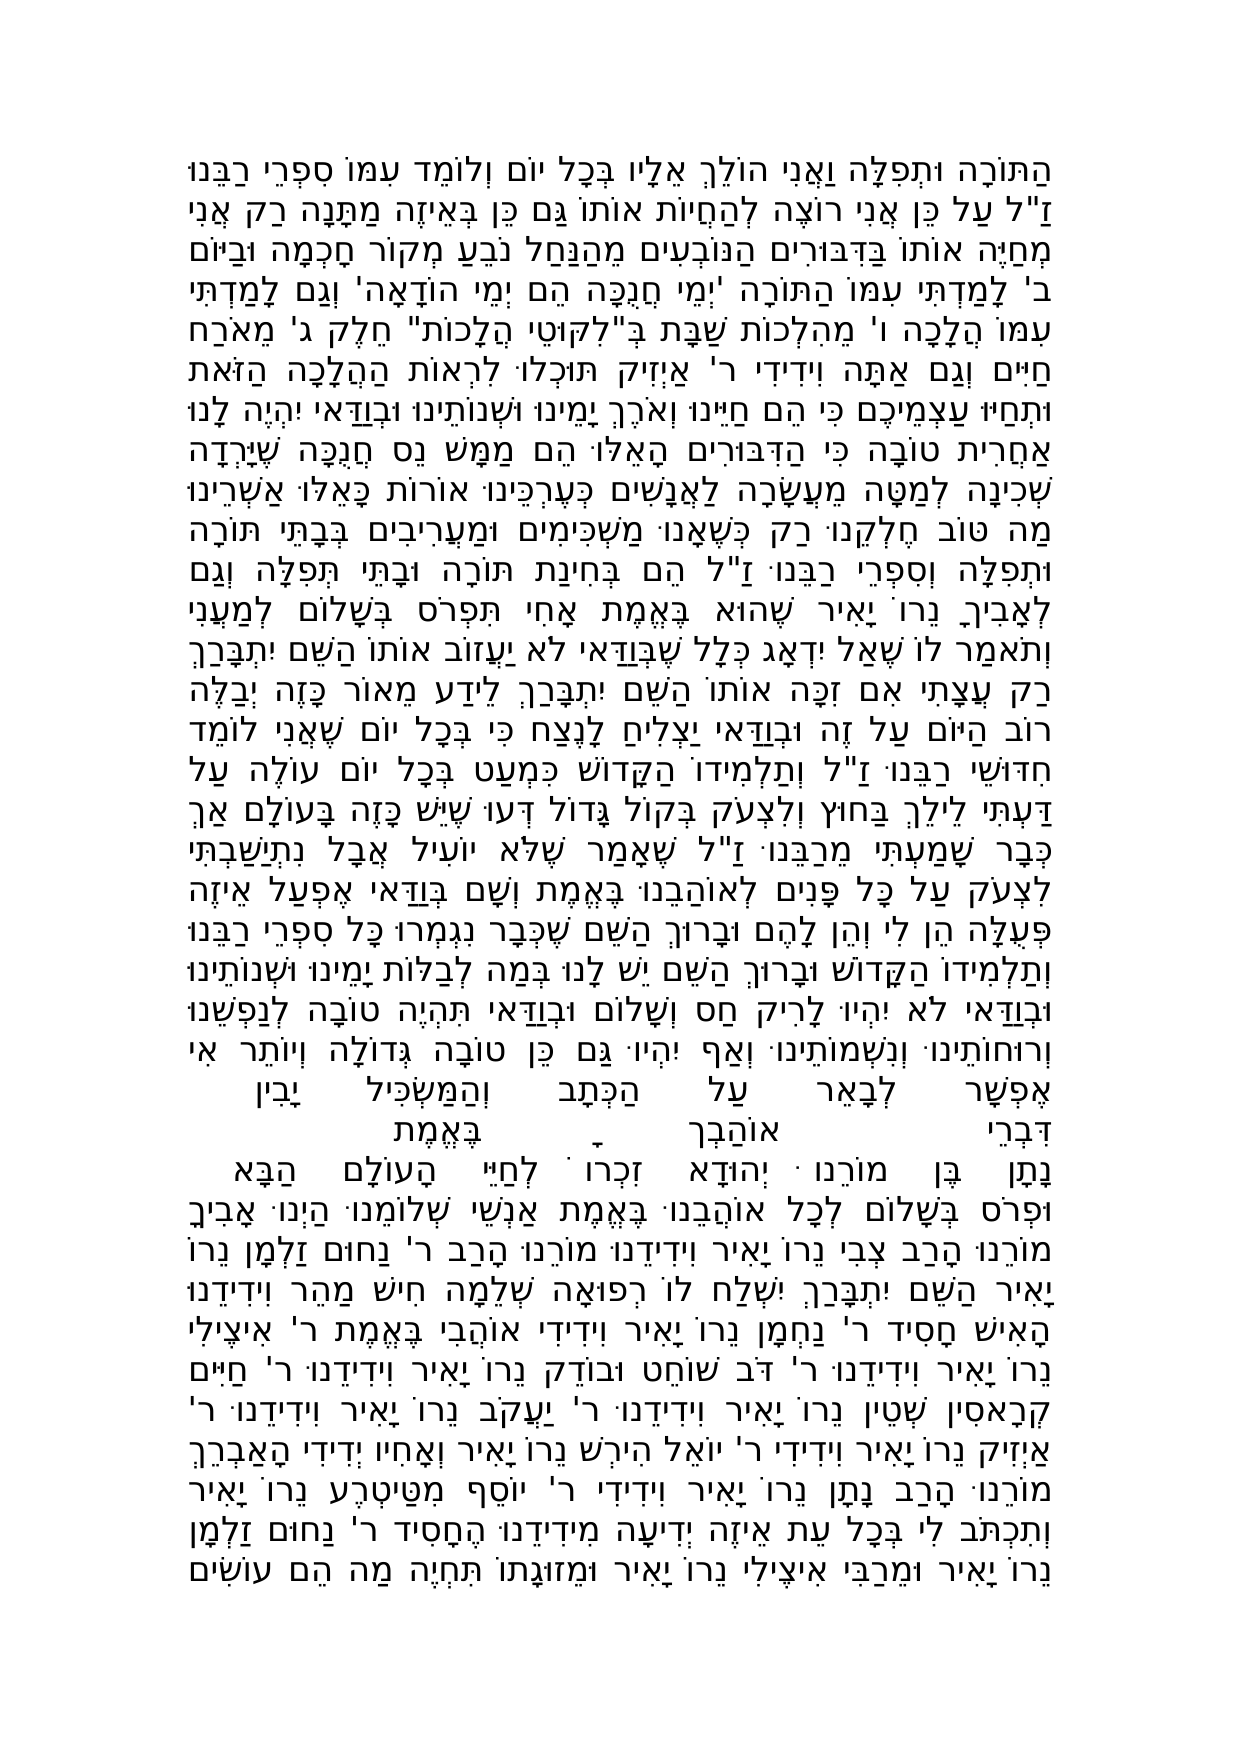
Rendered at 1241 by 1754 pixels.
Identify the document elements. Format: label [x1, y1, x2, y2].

text [187, 150, 1053, 1590]
